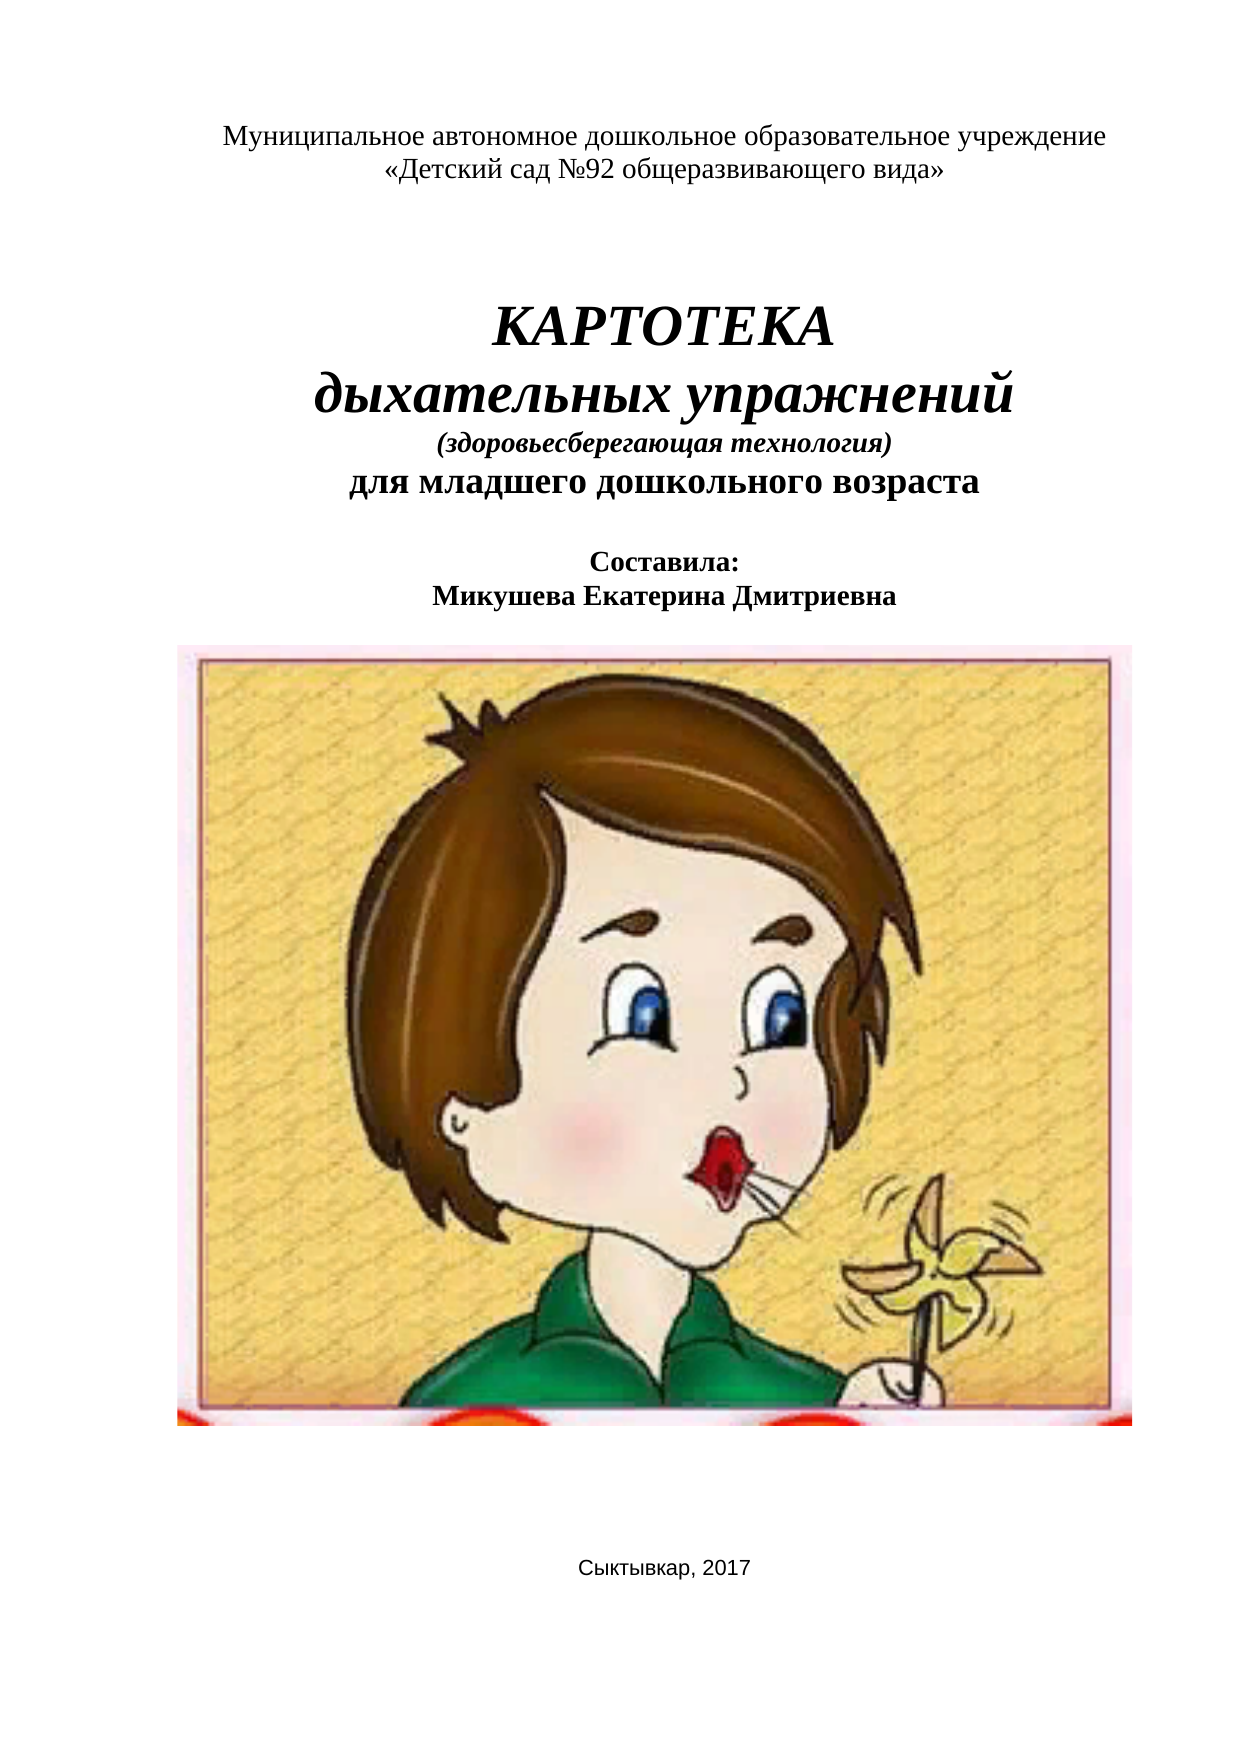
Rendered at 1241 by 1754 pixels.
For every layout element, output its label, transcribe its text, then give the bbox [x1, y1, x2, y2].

text Составила: [177, 544, 1152, 578]
text дыхательных упражнений [177, 358, 1152, 425]
picture [177, 645, 1133, 1426]
text КАРТОТЕКА [177, 291, 1152, 358]
text Микушева Екатерина Дмитриевна [177, 578, 1152, 612]
text Сыктывкар, 2017 [177, 1555, 1152, 1580]
text для младшего дошкольного возраста [177, 458, 1152, 501]
text «Детский сад №92 общеразвивающего вида» [177, 152, 1152, 185]
text Муниципальное автономное дошкольное образовательное учреждение [177, 118, 1152, 152]
text (здоровьесберегающая технология) [177, 425, 1152, 458]
